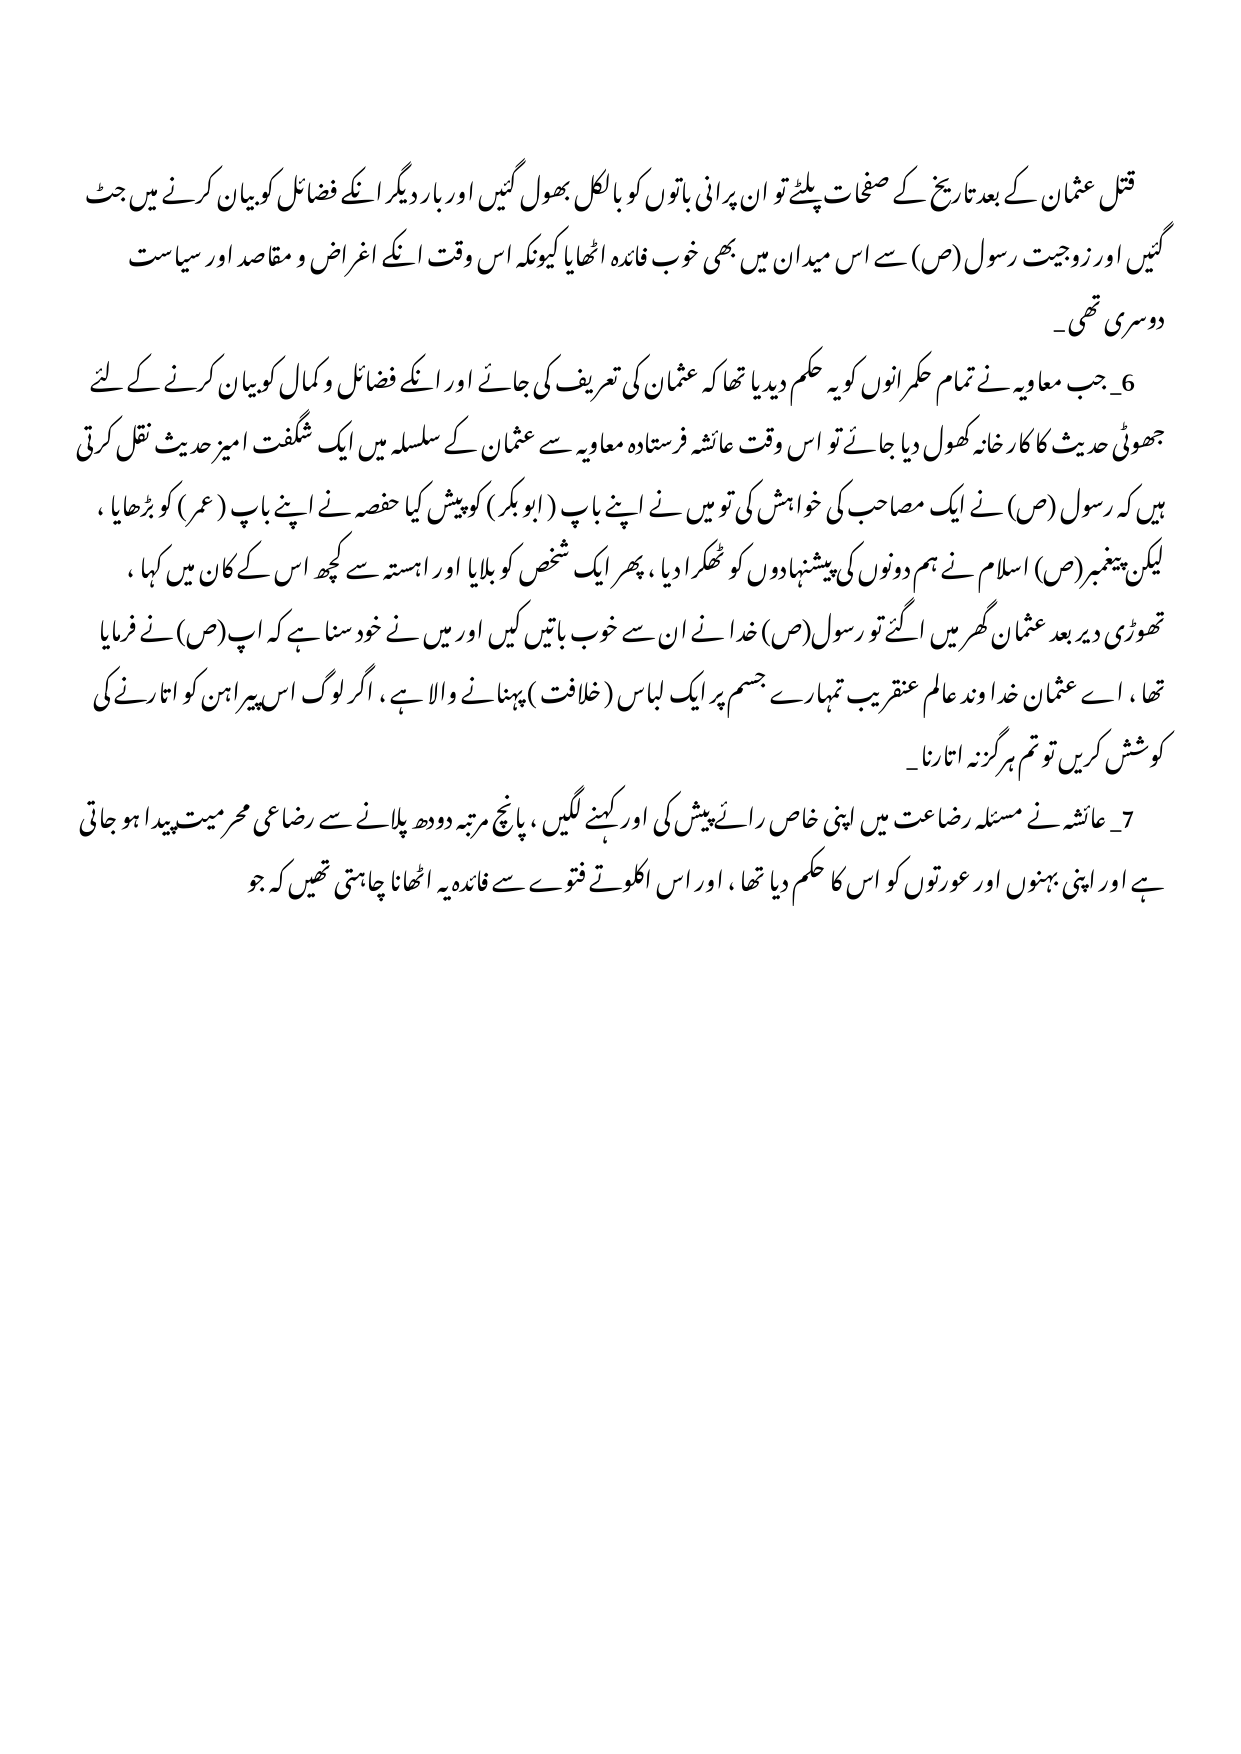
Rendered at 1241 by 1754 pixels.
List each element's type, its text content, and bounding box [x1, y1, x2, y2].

text قتل عثمان كے بعد تاريخ كے صفحات پلٹے تو ان پرانى باتوں كو بالكل بھول گئيں اور بار ديگر انكے فضائل كو بيان كرنے ميں جٹ گئيں اور زوجيت رسول (ص) سے اس ميدان ميں بھى خوب فائدہ اٹھايا كيونكہ اس وقت انكے اغراض و مقاصد اور سياست دوسرى تھى _ [75, 156, 1165, 344]
text 6_ جب معاويہ نے تمام حكمرانوں كو يہ حكم ديديا تھا كہ عثمان كى تعريف كى جائے اور انكے فضائل و كمال كو بيان كرنے كے لئے جھوٹى حديث كا كار خانہ كھول ديا جائے تو اس وقت عائشه فرستادہ معاويہ سے عثمان كے سلسلہ ميں ايك شگفت اميز حديث نقل كرتى ہيں كہ رسول (ص) نے ايك مصاحب كى خواہش كى تو ميں نے اپنے باپ ( ابو بكر ) كو پيش كيا حفصہ نے اپنے باپ ( عمر ) كو بڑھايا ، ليكن پيغمبر(ص) اسلام نے ہم دونوں كى پيشنہادوں كو ٹھكرا ديا ، پھر ايك شخص كو بلايا اور اہستہ سے كچھ اس كے كان ميں كہا ، تھوڑى دير بعد عثمان گھر ميں اگئے تو رسول(ص) خدا نے ان سے خوب باتيں كيں اور ميں نے خود سنا ہے كہ اپ(ص) نے فرمايا تھا ، اے عثمان خدا وند عالم عنقريب تمہارے جسم پر ايك لباس ( خلافت ) پہنانے والا ہے ، اگر لوگ اس پيراہن كو اتارنے كى كوشش كريں تو تم ہرگز نہ اتارنا _ [75, 344, 1165, 781]
text 7_ عائشه نے مسئلہ رضاعت ميں اپنى خاص رائے پيش كى اور كہنے لگيں ، پانچ مرتبہ دودھ پلانے سے رضاعى محرميت پيدا ہو جاتى ہے اور اپنى بہنوں اور عورتوں كو اس كا حكم ديا تھا ، اور اس اكلوتے فتوے سے فائدہ يہ اٹھانا چاہتى تھيں كہ جو [75, 781, 1165, 906]
